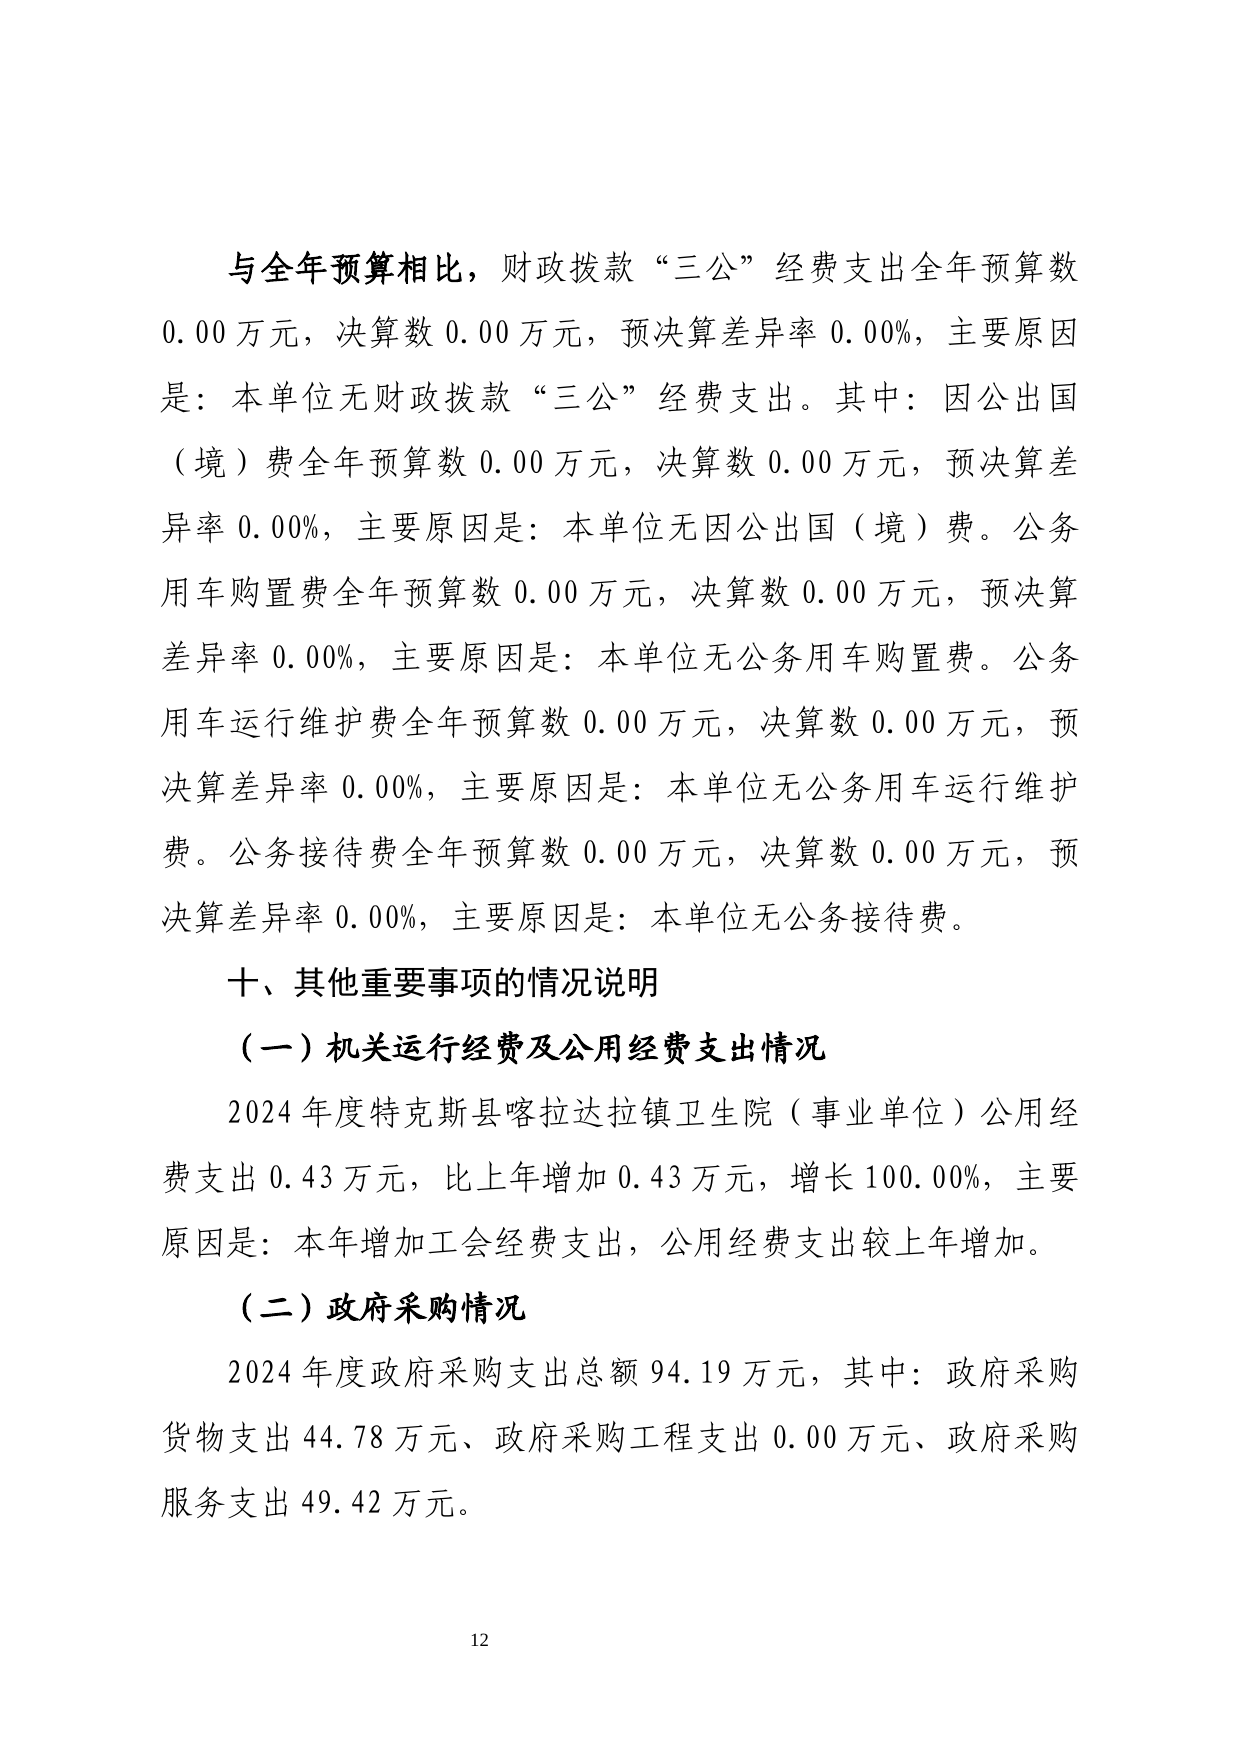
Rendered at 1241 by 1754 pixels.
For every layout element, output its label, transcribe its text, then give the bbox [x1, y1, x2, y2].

text （一）机关运行经费及公用经费支出情况 [159, 1013, 1081, 1078]
text 与全年预算相比，财政拨款“三公”经费支出全年预算数0.00万元，决算数0.00万元，预决算差异率0.00%，主要原因是：本单位无财政拨款“三公”经费支出。其中：因公出国（境）费全年预算数0.00万元，决算数0.00万元，预决算差异率0.00%，主要原因是：本单位无因公出国（境）费。公务用车购置费全年预算数0.00万元，决算数0.00万元，预决算差异率0.00%，主要原因是：本单位无公务用车购置费。公务用车运行维护费全年预算数0.00万元，决算数0.00万元，预决算差异率0.00%，主要原因是：本单位无公务用车运行维护费。公务接待费全年预算数0.00万元，决算数0.00万元，预决算差异率0.00%，主要原因是：本单位无公务接待费。 [159, 233, 1081, 948]
text 2024年度特克斯县喀拉达拉镇卫生院（事业单位）公用经费支出0.43万元，比上年增加0.43万元，增长100.00%，主要原因是：本年增加工会经费支出，公用经费支出较上年增加。 [159, 1078, 1081, 1273]
text （二）政府采购情况 [159, 1273, 1081, 1338]
text 2024年度政府采购支出总额94.19万元，其中：政府采购货物支出44.78万元、政府采购工程支出0.00万元、政府采购服务支出49.42万元。 [159, 1338, 1081, 1533]
text 十、其他重要事项的情况说明 [159, 948, 1081, 1013]
